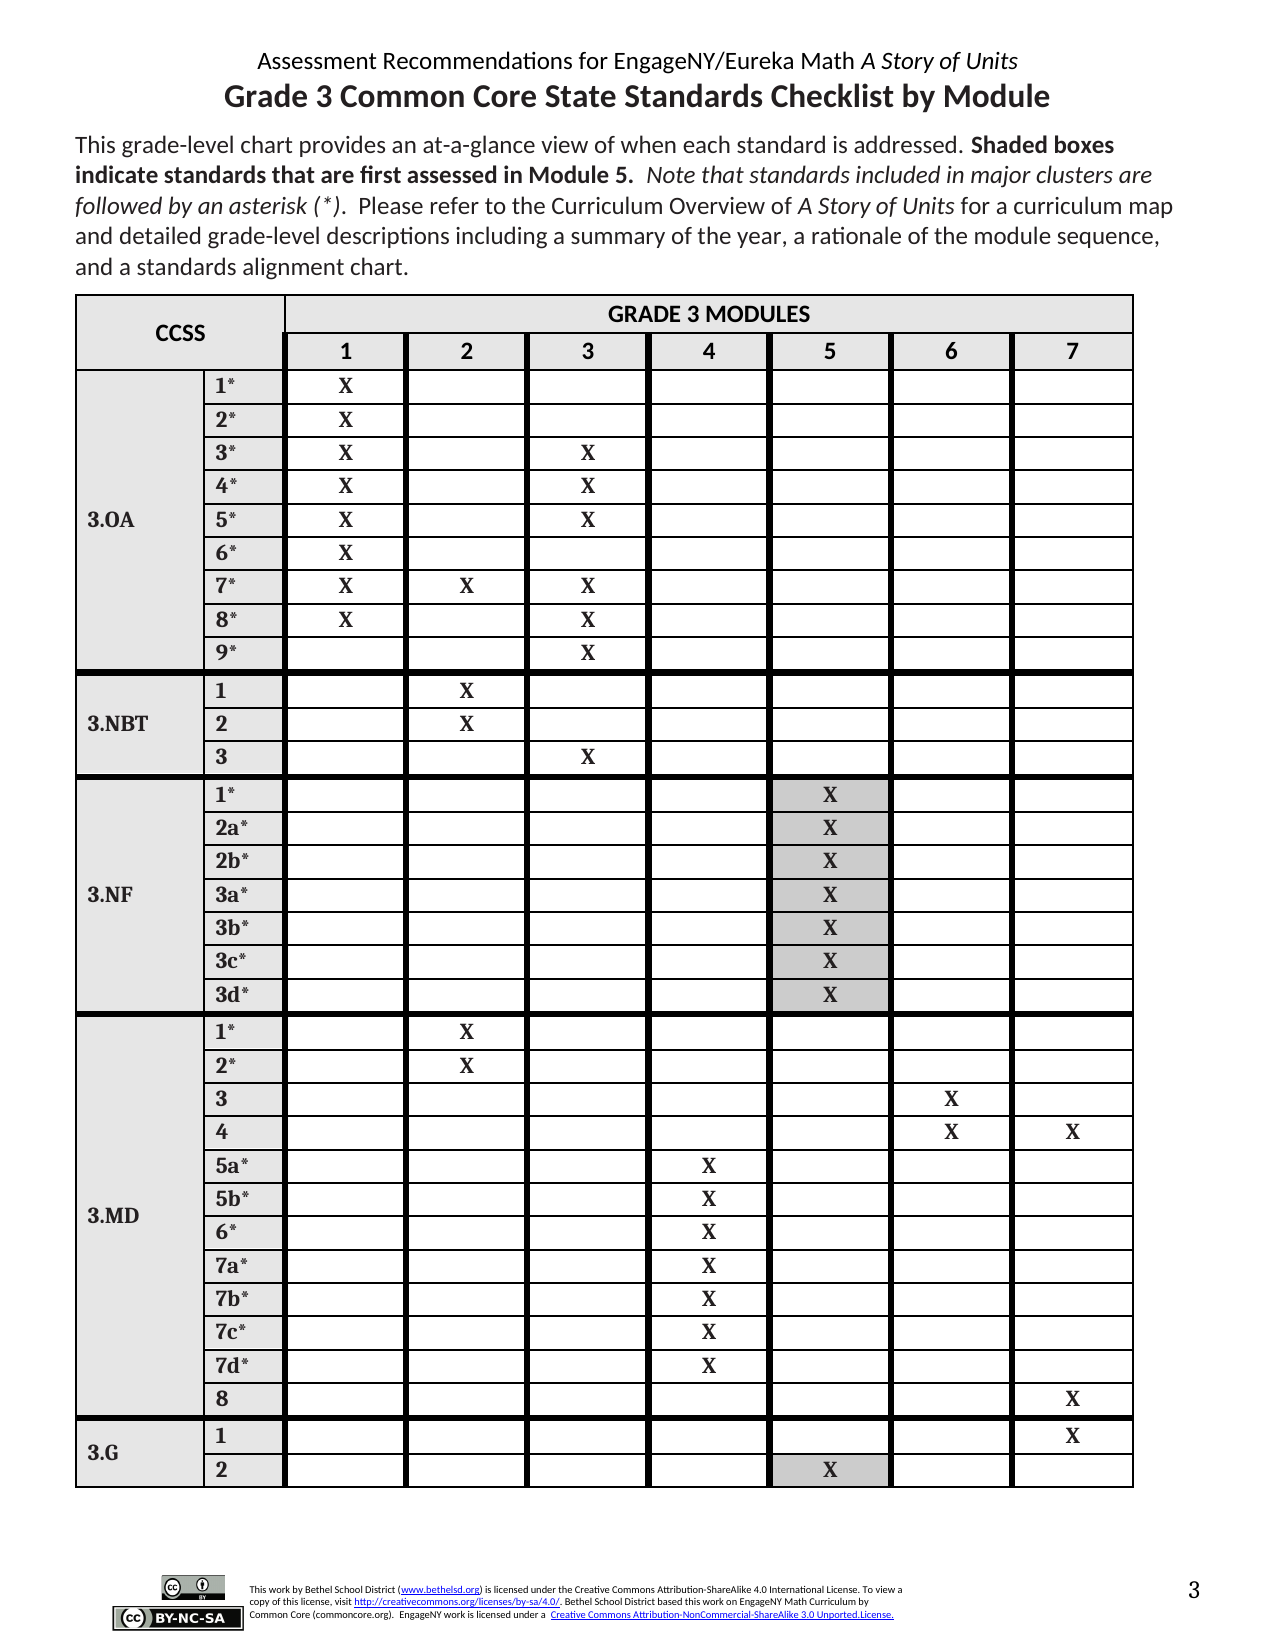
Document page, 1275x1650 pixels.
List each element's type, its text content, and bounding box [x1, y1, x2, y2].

table_cell 7a* [205, 1251, 282, 1282]
table_cell [894, 813, 1009, 844]
table_cell X [1015, 1421, 1132, 1453]
table_cell [409, 880, 524, 911]
table_cell [409, 1455, 524, 1486]
table_cell [773, 405, 888, 436]
table_cell X [530, 505, 645, 536]
table_cell X [652, 1184, 766, 1215]
table_cell [409, 1217, 524, 1248]
table_cell [1015, 1251, 1132, 1282]
table_cell X [652, 1284, 766, 1315]
table_cell 3.MD [77, 1017, 203, 1415]
table_cell 1 [288, 334, 403, 369]
table_cell X [288, 538, 403, 569]
table_cell [652, 742, 766, 773]
table_cell [773, 1284, 888, 1315]
table_cell X [530, 605, 645, 636]
table_cell [894, 1384, 1009, 1415]
table_cell X [773, 980, 888, 1011]
table_cell [652, 676, 766, 707]
table_cell [409, 742, 524, 773]
table_cell [894, 505, 1009, 536]
table_cell [288, 880, 403, 911]
table_cell [288, 946, 403, 978]
table_cell 3 [205, 1084, 282, 1115]
table_cell [652, 1051, 766, 1082]
table_cell 7d* [205, 1351, 282, 1382]
table_cell [288, 1051, 403, 1082]
table_cell 2b* [205, 846, 282, 878]
table_cell [288, 780, 403, 811]
table_cell [530, 913, 645, 944]
table_cell [409, 405, 524, 436]
table_cell [894, 571, 1009, 603]
table_cell [409, 1084, 524, 1115]
table_cell [530, 676, 645, 707]
table_cell [652, 1084, 766, 1115]
table_cell [652, 538, 766, 569]
table_cell X [530, 742, 645, 773]
table_cell 8* [205, 605, 282, 636]
table_cell 1* [205, 780, 282, 811]
table_cell [409, 605, 524, 636]
table_cell 1 [205, 676, 282, 707]
table_cell [773, 1251, 888, 1282]
table_cell [530, 1284, 645, 1315]
table_cell [773, 1217, 888, 1248]
table_cell [288, 1251, 403, 1282]
table_cell [288, 1284, 403, 1315]
table_cell X [1015, 1117, 1132, 1148]
table_cell X [530, 471, 645, 503]
table_cell 3* [205, 438, 282, 469]
table_cell [530, 1455, 645, 1486]
table_cell [530, 946, 645, 978]
table_cell [409, 1251, 524, 1282]
table_cell [1015, 638, 1132, 669]
table_cell [894, 880, 1009, 911]
table_cell [773, 438, 888, 469]
table_cell [894, 1421, 1009, 1453]
table_cell 2a* [205, 813, 282, 844]
table_cell [530, 1184, 645, 1215]
table_cell X [288, 371, 403, 403]
table_cell [288, 1184, 403, 1215]
table_cell [1015, 1184, 1132, 1215]
table_cell 1* [205, 371, 282, 403]
table_cell [652, 846, 766, 878]
table_cell [894, 846, 1009, 878]
table_cell [894, 538, 1009, 569]
table_cell [409, 505, 524, 536]
table_cell [530, 371, 645, 403]
table_cell [530, 538, 645, 569]
table_cell [530, 709, 645, 740]
table_cell [773, 1017, 888, 1048]
table_cell 3d* [205, 980, 282, 1011]
table_cell [1015, 846, 1132, 878]
table_cell [652, 405, 766, 436]
table_cell 3a* [205, 880, 282, 911]
table_cell [288, 1351, 403, 1382]
table_cell 1 [205, 1421, 282, 1453]
table_cell [652, 813, 766, 844]
table_cell X [530, 638, 645, 669]
table_cell [288, 638, 403, 669]
table_cell [652, 371, 766, 403]
table_cell [1015, 1051, 1132, 1082]
table_cell [530, 780, 645, 811]
table_cell 4 [205, 1117, 282, 1148]
table_cell [409, 1151, 524, 1182]
table_cell [773, 1084, 888, 1115]
table_cell [1015, 505, 1132, 536]
table_cell [409, 538, 524, 569]
table_cell 7b* [205, 1284, 282, 1315]
table_cell [530, 1117, 645, 1148]
table_cell [288, 1455, 403, 1486]
table_cell X [530, 438, 645, 469]
table_cell 3 [530, 334, 645, 369]
table_cell [652, 505, 766, 536]
table_cell X [288, 605, 403, 636]
table_cell [530, 980, 645, 1011]
table_cell X [288, 471, 403, 503]
table_cell [773, 1384, 888, 1415]
table_cell [1015, 946, 1132, 978]
table_cell X [288, 405, 403, 436]
table_cell 5a* [205, 1151, 282, 1182]
table_cell X [773, 880, 888, 911]
table_cell X [894, 1084, 1009, 1115]
table_cell [652, 780, 766, 811]
table_cell [288, 676, 403, 707]
table_cell X [773, 813, 888, 844]
table_cell [894, 471, 1009, 503]
table_cell [1015, 438, 1132, 469]
table_cell [288, 813, 403, 844]
table_cell [773, 1421, 888, 1453]
table_cell [894, 709, 1009, 740]
table_cell 3.NF [77, 780, 203, 1011]
table_cell 3.NBT [77, 676, 203, 773]
table_cell [1015, 813, 1132, 844]
table_cell X [773, 846, 888, 878]
table_cell [1015, 1084, 1132, 1115]
table_cell 6* [205, 538, 282, 569]
table_cell [409, 371, 524, 403]
table_cell [1015, 605, 1132, 636]
table_cell [773, 1317, 888, 1348]
table_cell [530, 1421, 645, 1453]
table_cell [894, 605, 1009, 636]
table_cell [409, 438, 524, 469]
table_cell 3b* [205, 913, 282, 944]
table_cell [894, 913, 1009, 944]
table_cell X [409, 676, 524, 707]
table_cell [894, 1184, 1009, 1215]
table_cell 7c* [205, 1317, 282, 1348]
table_cell X [652, 1251, 766, 1282]
table_cell [530, 1351, 645, 1382]
table_cell [894, 371, 1009, 403]
table_cell X [773, 1455, 888, 1486]
table_cell 3c* [205, 946, 282, 978]
table_cell X [773, 780, 888, 811]
table_cell [773, 1184, 888, 1215]
table_cell 3.G [77, 1421, 203, 1486]
table_cell [894, 1351, 1009, 1382]
table_cell 2* [205, 1051, 282, 1082]
table_cell [288, 709, 403, 740]
table_cell [1015, 709, 1132, 740]
table_cell [773, 538, 888, 569]
table_cell [894, 1017, 1009, 1048]
table_cell 6 [894, 334, 1009, 369]
table_cell [409, 1184, 524, 1215]
table_cell X [652, 1151, 766, 1182]
table_cell [894, 1151, 1009, 1182]
table_cell [1015, 1017, 1132, 1048]
table_cell 2 [205, 1455, 282, 1486]
table_cell 7 [1015, 334, 1132, 369]
table_cell [530, 880, 645, 911]
table_cell [773, 471, 888, 503]
table_cell [894, 676, 1009, 707]
table_cell [288, 1384, 403, 1415]
table_cell [773, 1351, 888, 1382]
table_cell 3 [205, 742, 282, 773]
table_cell [288, 846, 403, 878]
table_cell [652, 1017, 766, 1048]
table_cell [652, 980, 766, 1011]
table_cell [530, 813, 645, 844]
table_cell [530, 846, 645, 878]
table_cell [1015, 780, 1132, 811]
table_cell [1015, 880, 1132, 911]
table_cell [409, 471, 524, 503]
table_cell 4 [652, 334, 766, 369]
table_cell [530, 1317, 645, 1348]
table_cell 7* [205, 571, 282, 603]
table_cell X [409, 1051, 524, 1082]
table_cell [409, 980, 524, 1011]
table_cell [409, 1384, 524, 1415]
table_cell 8 [205, 1384, 282, 1415]
table_cell [894, 1455, 1009, 1486]
table_cell [1015, 371, 1132, 403]
table_cell [773, 1117, 888, 1148]
table_cell [652, 571, 766, 603]
table_cell X [773, 946, 888, 978]
table_cell [894, 946, 1009, 978]
table_cell [530, 1151, 645, 1182]
table_cell [409, 946, 524, 978]
table_cell [773, 1151, 888, 1182]
table_cell [894, 780, 1009, 811]
table_cell [652, 1384, 766, 1415]
table_cell [1015, 913, 1132, 944]
table_cell [894, 405, 1009, 436]
table_cell [773, 676, 888, 707]
table_cell [530, 405, 645, 436]
table_cell [1015, 980, 1132, 1011]
table_cell [409, 1351, 524, 1382]
table_cell [894, 1317, 1009, 1348]
table_cell 9* [205, 638, 282, 669]
table_cell [409, 1284, 524, 1315]
table_cell X [409, 1017, 524, 1048]
table_cell [530, 1051, 645, 1082]
table_cell [773, 605, 888, 636]
table_cell 5* [205, 505, 282, 536]
table_header GRADE 3 MODULES [286, 296, 1132, 332]
table_cell [894, 1217, 1009, 1248]
table_cell X [288, 571, 403, 603]
table_cell [652, 638, 766, 669]
table_cell 3.OA [77, 371, 203, 669]
table_cell 5 [773, 334, 888, 369]
table_cell [1015, 676, 1132, 707]
table_cell [288, 1084, 403, 1115]
table_cell [1015, 471, 1132, 503]
table_cell [288, 1017, 403, 1048]
table_cell [530, 1251, 645, 1282]
table_cell 2 [409, 334, 524, 369]
table_cell [409, 846, 524, 878]
table_cell [652, 471, 766, 503]
table_cell X [652, 1317, 766, 1348]
table_cell [530, 1084, 645, 1115]
table_cell X [288, 505, 403, 536]
table_cell X [409, 571, 524, 603]
table_cell X [409, 709, 524, 740]
table_cell [652, 1421, 766, 1453]
text Grade 3 Common Core State Standards Checklist by Module [75, 76, 1200, 116]
table_cell X [530, 571, 645, 603]
table_cell 2 [205, 709, 282, 740]
table_cell 5b* [205, 1184, 282, 1215]
text This grade-level chart provides an at-a-glance view of when each standard is addressed. Shaded boxes indicate standards that are first assessed in Module 5. Note that standards included in major clusters are followed by an asterisk (*). Please refer to the Curriculum Overview of A Story of Units for a curriculum map and detailed grade-level descriptions including a summary of the year, a rationale of the module sequence, and a standards alignment chart. [75, 129, 1200, 282]
table_cell [288, 1317, 403, 1348]
table_cell [652, 1117, 766, 1148]
table_cell [652, 438, 766, 469]
table_cell X [288, 438, 403, 469]
table_cell [288, 742, 403, 773]
table_cell [530, 1217, 645, 1248]
table_cell [652, 605, 766, 636]
table_cell [773, 709, 888, 740]
table_cell [894, 1251, 1009, 1282]
table_cell [773, 571, 888, 603]
table_cell X [894, 1117, 1009, 1148]
table_cell [1015, 742, 1132, 773]
table_cell [288, 1421, 403, 1453]
table_cell [530, 1384, 645, 1415]
table_cell [773, 638, 888, 669]
table_cell [409, 1117, 524, 1148]
table_cell [288, 1117, 403, 1148]
table_cell [894, 1284, 1009, 1315]
table_cell [894, 980, 1009, 1011]
table_cell X [652, 1217, 766, 1248]
table_cell [288, 1217, 403, 1248]
table_cell [409, 813, 524, 844]
table_cell [652, 880, 766, 911]
table_cell [894, 438, 1009, 469]
table_cell X [652, 1351, 766, 1382]
table_cell [1015, 1455, 1132, 1486]
table_cell [773, 1051, 888, 1082]
table_cell [1015, 1151, 1132, 1182]
table_cell [652, 1455, 766, 1486]
table_cell [409, 638, 524, 669]
table_cell [652, 709, 766, 740]
table_cell X [773, 913, 888, 944]
table_cell [1015, 1351, 1132, 1382]
table_cell [288, 1151, 403, 1182]
table_cell [894, 638, 1009, 669]
table_cell [288, 980, 403, 1011]
table_cell [773, 371, 888, 403]
table_cell 2* [205, 405, 282, 436]
table_cell [652, 913, 766, 944]
table_cell [1015, 1217, 1132, 1248]
table_cell [652, 946, 766, 978]
table_cell [773, 505, 888, 536]
table_header CCSS [77, 296, 284, 369]
table_cell [1015, 571, 1132, 603]
table_cell [409, 1421, 524, 1453]
table_cell [773, 742, 888, 773]
table_cell [409, 1317, 524, 1348]
table_cell [894, 1051, 1009, 1082]
table_cell 1* [205, 1017, 282, 1048]
picture [112, 1606, 244, 1632]
table_cell [1015, 538, 1132, 569]
table_cell [288, 913, 403, 944]
table_cell [1015, 1284, 1132, 1315]
table_cell 6* [205, 1217, 282, 1248]
table_cell [1015, 405, 1132, 436]
table_cell [1015, 1317, 1132, 1348]
table_cell 4* [205, 471, 282, 503]
table_cell [530, 1017, 645, 1048]
table_cell [409, 780, 524, 811]
table_cell [409, 913, 524, 944]
table_cell [894, 742, 1009, 773]
table_cell X [1015, 1384, 1132, 1415]
